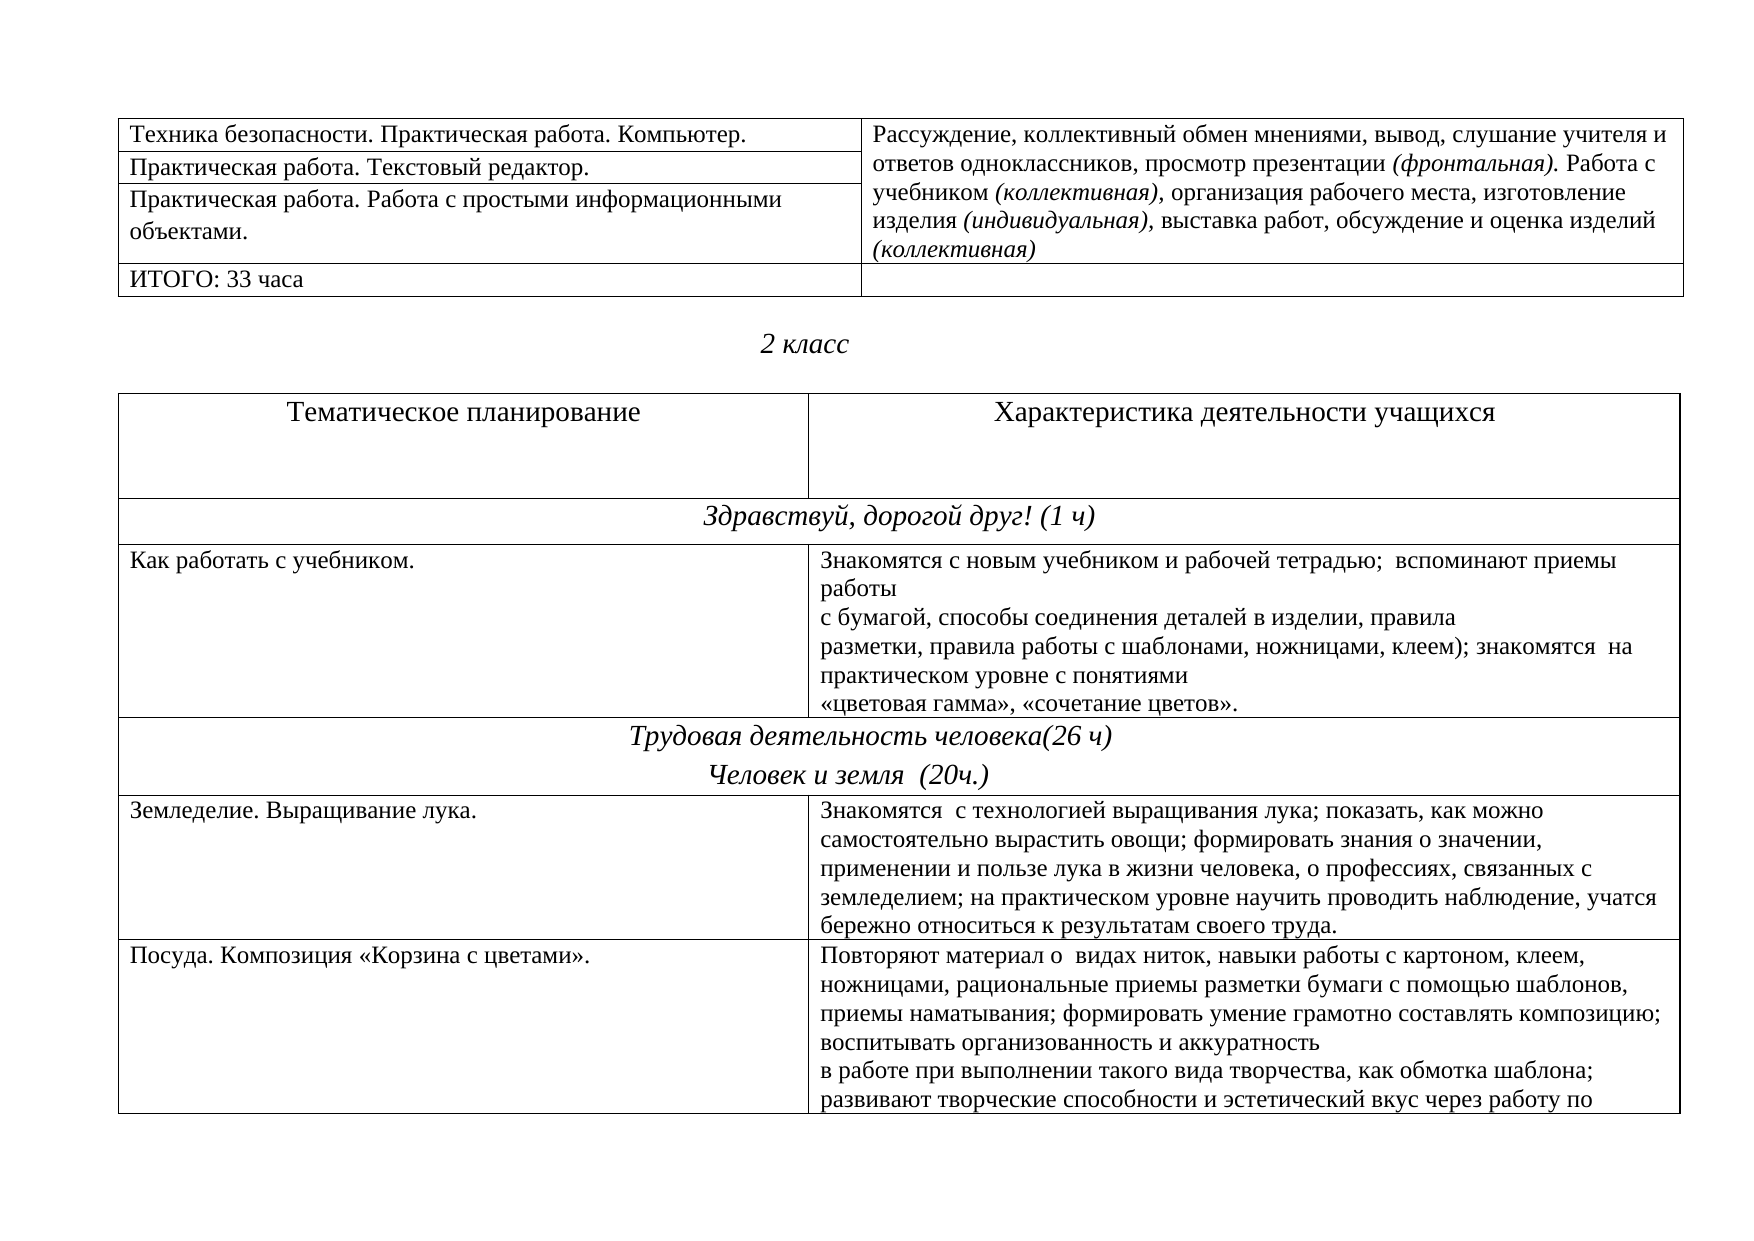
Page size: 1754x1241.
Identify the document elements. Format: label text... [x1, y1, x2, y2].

table_cell Техника безопасности. Практическая работа. Компьютер. [119, 119, 861, 151]
table_cell Знакомятся с технологией выращивания лука; показать, как можно самостоятельно вырастить овощи; формировать знания о значении, применении и пользе лука в жизни человека, о профессиях, связанных с земледелием; на практическом уровне научить проводить наблюдение, учатся бережно относиться к результатам своего труда. [809, 796, 1679, 939]
table_cell Практическая работа. Текстовый редактор. [119, 152, 861, 183]
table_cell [809, 940, 1679, 1113]
table_cell [862, 264, 1683, 296]
table_cell Земледелие. Выращивание лука. [119, 796, 808, 939]
table_cell Рассуждение, коллективный обмен мнениями, вывод, слушание учителя и ответов одноклассников, просмотр презентации (фронтальная). Работа с учебником (коллективная), организация рабочего места, изготовление изделия (индивидуальная), выставка работ, обсуждение и оценка изделий (коллективная) [862, 119, 1683, 263]
table_header Характеристика деятельности учащихся [809, 394, 1679, 497]
table_cell Знакомятся с новым учебником и рабочей тетрадью; вспоминают приемы работы с бумагой, способы соединения деталей в изделии, правила разметки, правила работы с шаблонами, ножницами, клеем); знакомятся на практическом уровне с понятиями «цветовая гамма», «сочетание цветов». [809, 545, 1679, 717]
table_cell Практическая работа. Работа с простыми информационными объектами. [119, 184, 861, 263]
table_cell Трудовая деятельность человека(26 ч) Человек и земля (20ч.) [119, 718, 1679, 794]
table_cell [119, 940, 808, 1113]
text 2 класс [162, 326, 1636, 359]
table_cell Как работать с учебником. [119, 545, 808, 717]
table_cell ИТОГО: 33 часа [119, 264, 861, 296]
table_header Тематическое планирование [119, 394, 808, 497]
table_cell Здравствуй, дорогой друг! (1 ч) [119, 499, 1679, 544]
